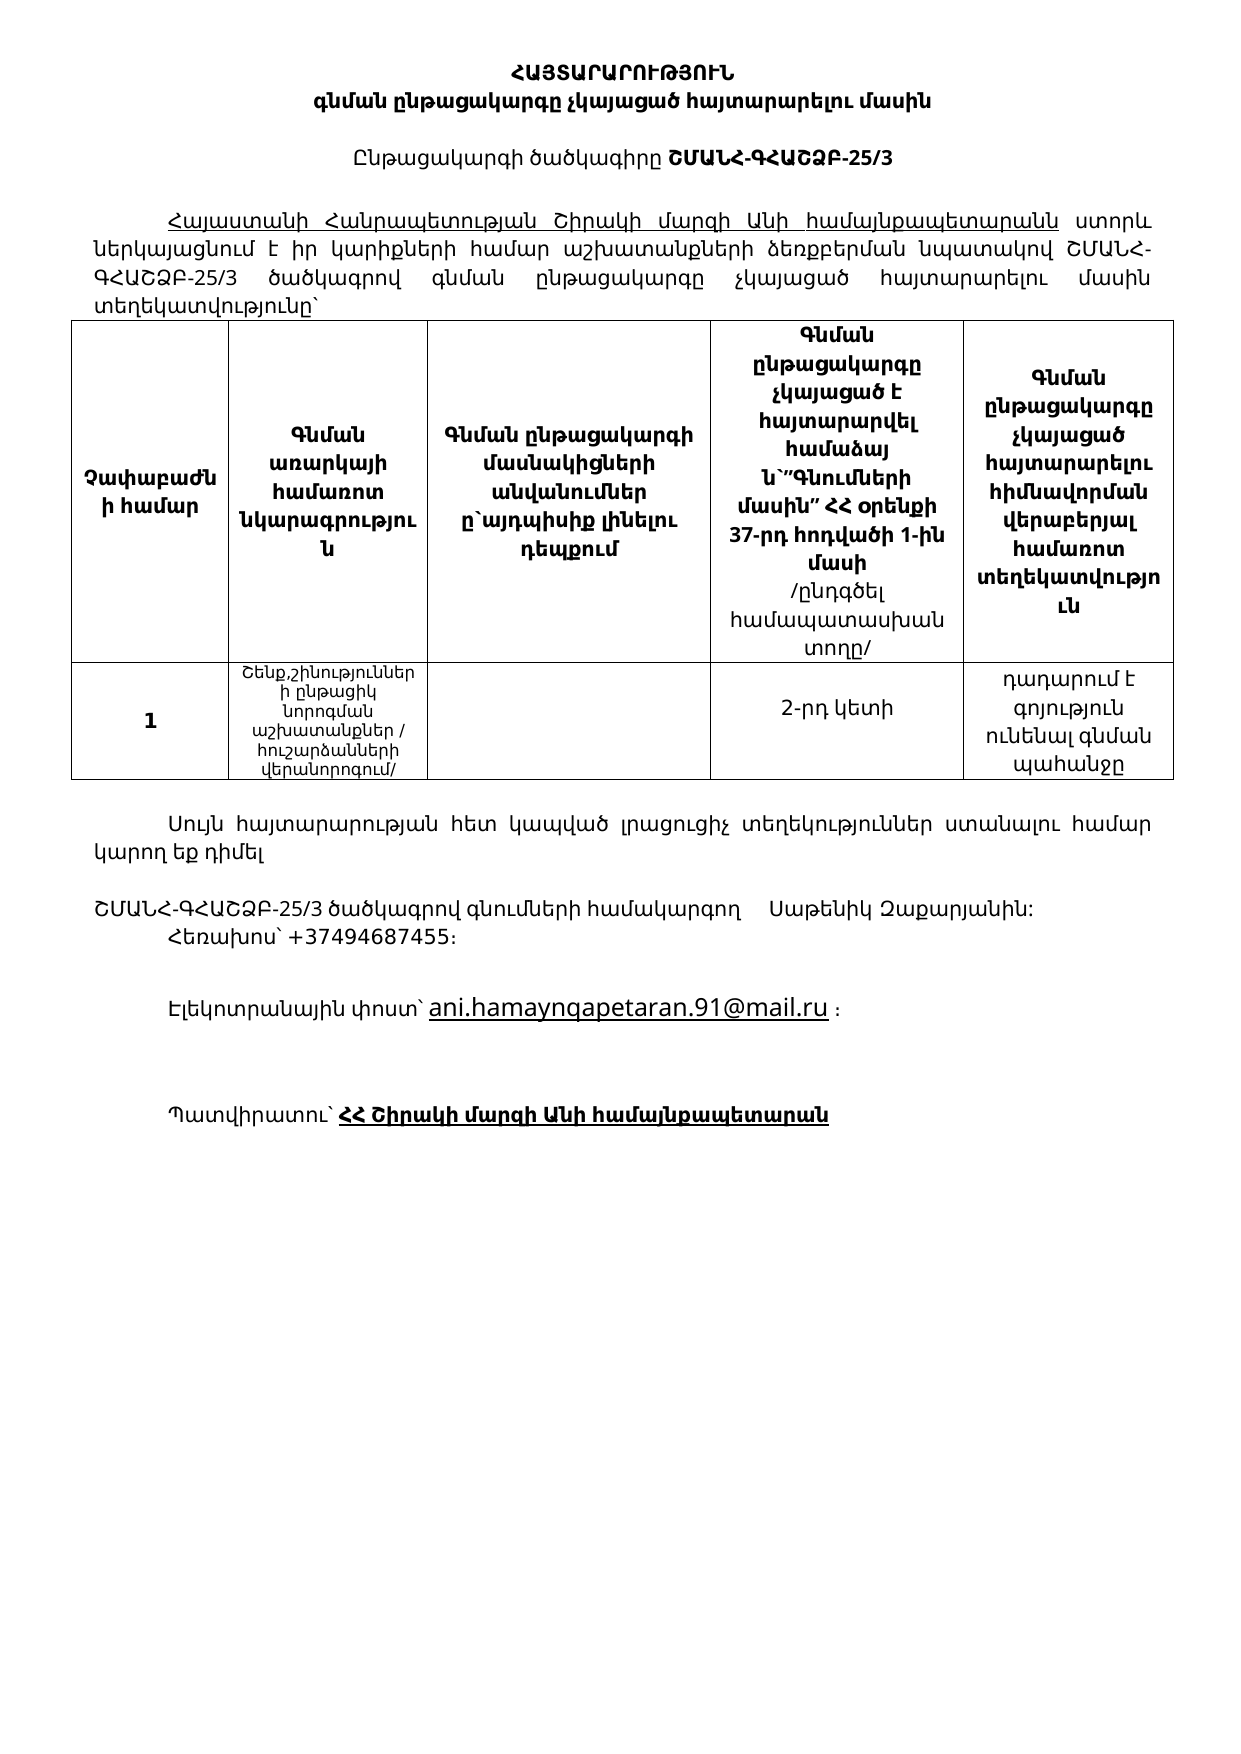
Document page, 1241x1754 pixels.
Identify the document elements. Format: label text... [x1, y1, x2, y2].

text Պատվիրատու` ՀՀ Շիրակի մարզի Անի համայնքապետարան [94, 1100, 1152, 1128]
text ՀԱՅՏԱՐԱՐՈՒԹՅՈՒՆ [94, 58, 1152, 86]
table_cell 2-րդ կետի [711, 663, 963, 779]
text գնման ընթացակարգը չկայացած հայտարարելու մասին [94, 86, 1152, 115]
text Սույն հայտարարության հետ կապված լրացուցիչ տեղեկություններ ստանալու համար կարող եք դիմել [94, 809, 1152, 866]
table_header Գնման ընթացակարգի մասնակիցների անվանումները`այդպիսիք լինելու դեպքում [428, 321, 710, 662]
text Հեռախոս՝ +37494687455։ [94, 922, 1152, 951]
table_cell 1 [72, 663, 228, 779]
text ՇՄԱՆՀ-ԳՀԱՇՁԲ-25/3 ծածկագրով գնումների համակարգող Սաթենիկ Զաքարյանին: [94, 894, 1152, 922]
table_header Գնման ընթացակարգը չկայացած է հայտարարվել համաձայն`”Գնումների մասին” ՀՀ օրենքի 37-րդ հոդվածի 1-ին մասի /ընդգծել համապատասխան տողը/ [711, 321, 963, 662]
table_cell [428, 663, 710, 779]
text Հայաստանի Հանրապետության Շիրակի մարզի Անի համայնքապետարանն ստորև ներկայացնում է իր կարիքների համար աշխատանքների ձեռքբերման նպատակով ՇՄԱՆՀ-ԳՀԱՇՁԲ-25/3 ծածկագրով գնման ընթացակարգը չկայացած հայտարարելու մասին տեղեկատվությունը` [94, 206, 1152, 319]
table_header Չափաբաժնի համար [72, 321, 228, 662]
text Էլեկոտրանային փոստ՝ ani.hamaynqapetaran.91@mail.ru ։ [94, 990, 1152, 1024]
table_cell դադարում է գոյություն ունենալ գնման պահանջը [964, 663, 1173, 779]
subtitle Ընթացակարգի ծածկագիրը ՇՄԱՆՀ-ԳՀԱՇՁԲ-25/3 [94, 143, 1152, 172]
table_cell Շենք,շինությունների ընթացիկ նորոգման աշխատանքներ / հուշարձանների վերանորոգում/ [229, 663, 427, 779]
table_header Գնման առարկայի համառոտ նկարագրություն [229, 321, 427, 662]
table_header Գնման ընթացակարգը չկայացած հայտարարելու հիմնավորման վերաբերյալ համառոտ տեղեկատվություն [964, 321, 1173, 662]
